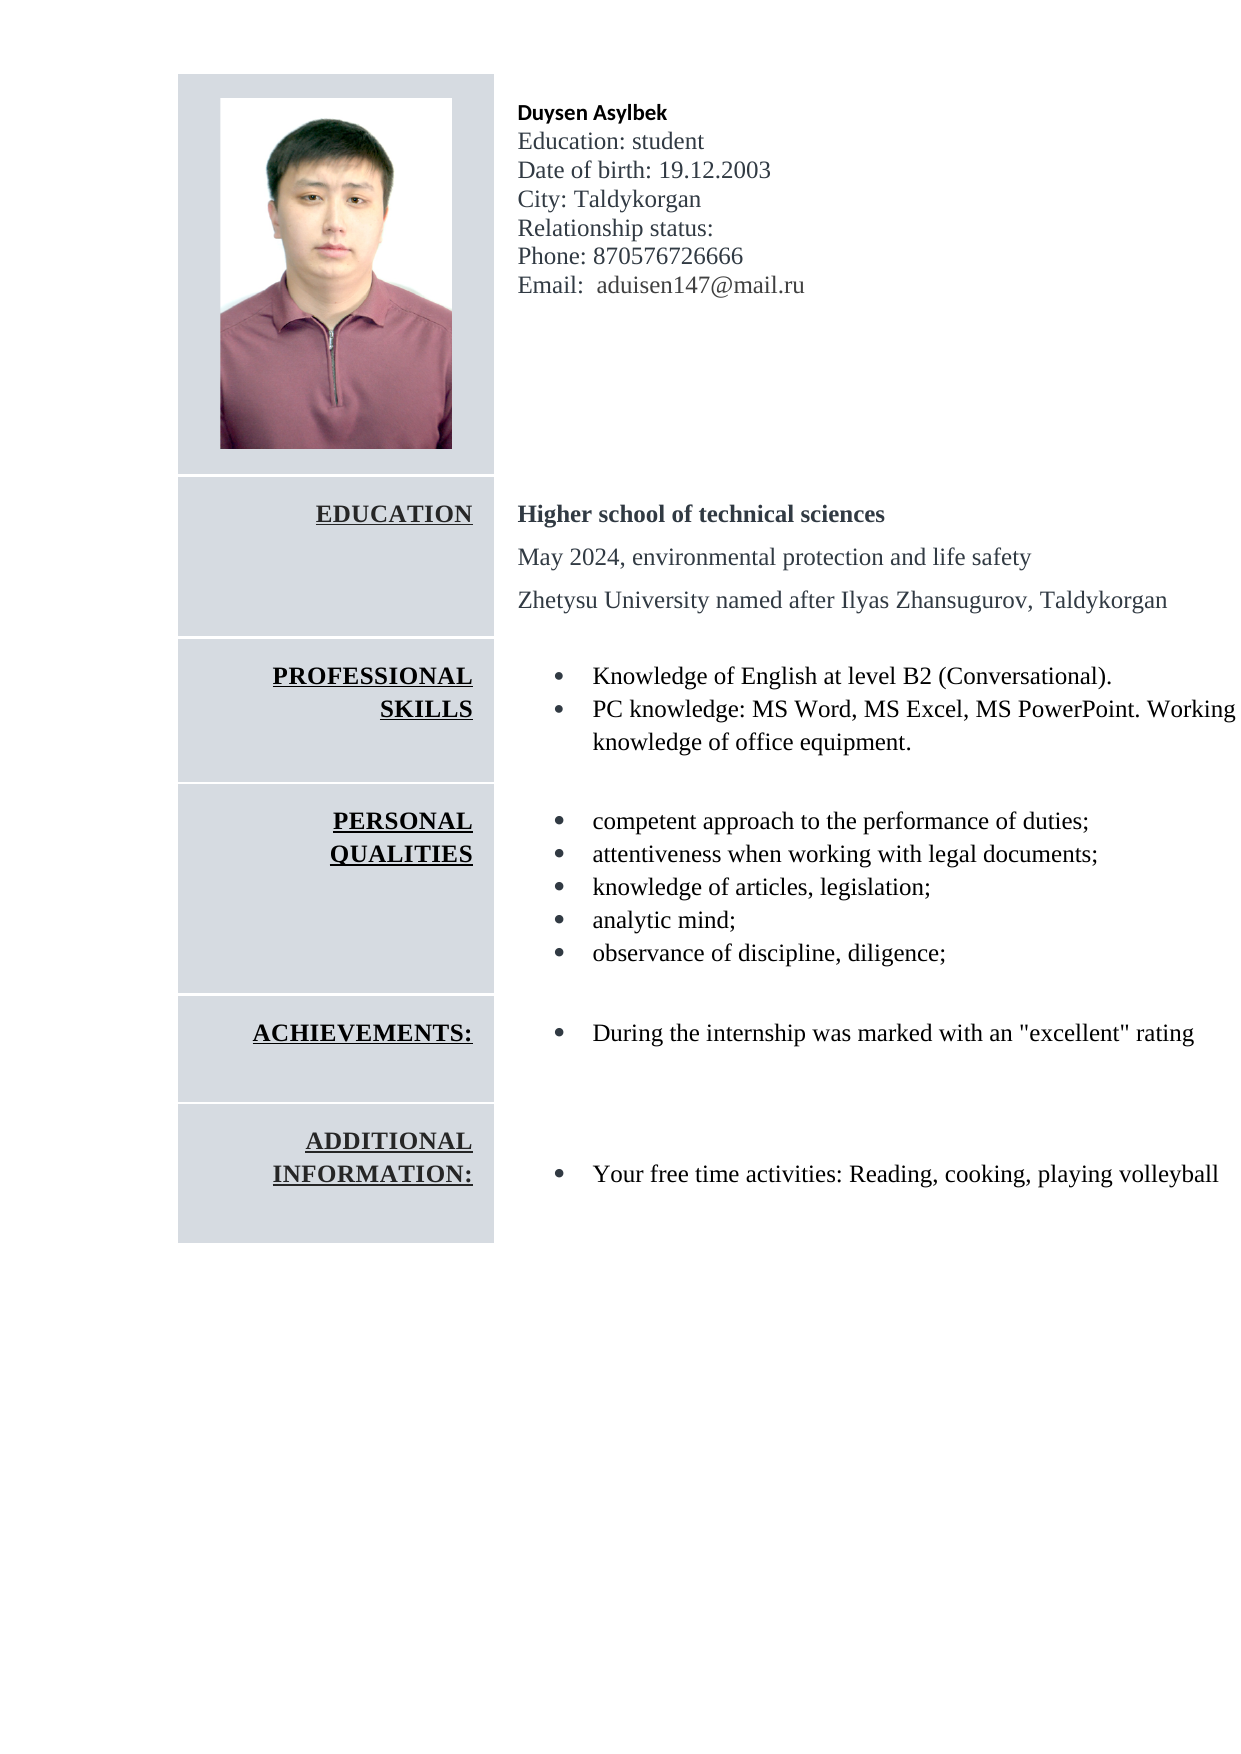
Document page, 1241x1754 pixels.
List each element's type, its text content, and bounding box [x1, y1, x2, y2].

table_cell competent approach to the performance of duties; attentiveness when working with legal documents; knowledge of articles, legislation; analytic mind; observance of discipline, diligence; [496, 784, 1239, 993]
table_header Duysen Asylbek Education: student Date of birth: 19.12.2003 City: Taldykorgan Relationship status: Phone: 870576726666 Email: aduisen147@mail.ru [496, 76, 1239, 474]
table_cell ADDITIONAL INFORMATION: [178, 1104, 494, 1243]
picture [220, 98, 452, 449]
table_header [178, 74, 494, 474]
table_cell PERSONAL QUALITIES [178, 784, 494, 993]
table_cell ACHIEVEMENTS: [178, 996, 494, 1102]
table_cell EDUCATION [178, 477, 494, 636]
table_cell PROFESSIONAL SKILLS [178, 639, 494, 782]
table_cell Higher school of technical sciences May 2024, environmental protection and life safety Zhetysu University named after Ilyas Zhansugurov, Taldykorgan [496, 477, 1239, 636]
table_cell Knowledge of English at level В2 (Conversational). PC knowledge: MS Word, MS Excel, MS PowerPoint. Working knowledge of office equipment. [496, 639, 1239, 782]
table_cell During the internship was marked with an "excellent" rating [496, 996, 1239, 1102]
table_cell Your free time activities: Reading, cooking, playing volleyball [496, 1104, 1239, 1243]
